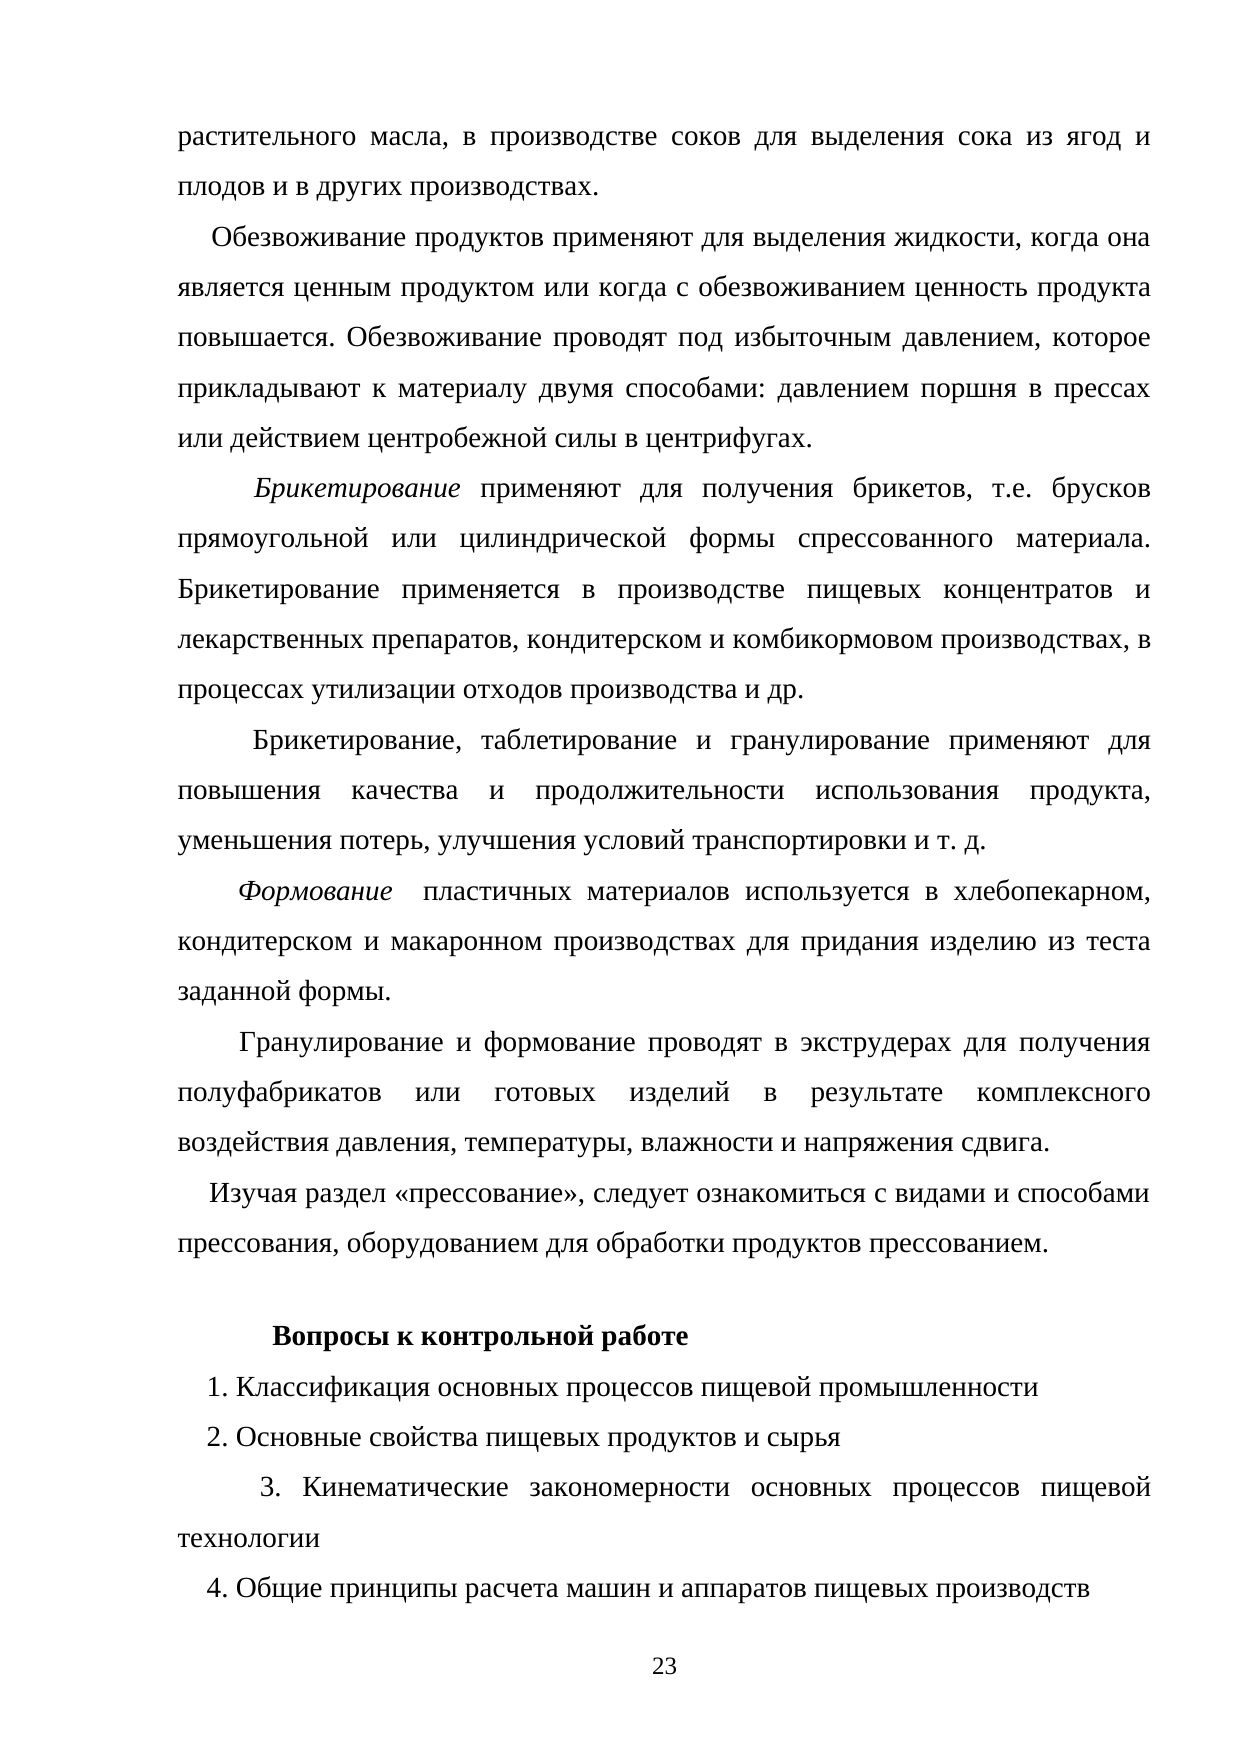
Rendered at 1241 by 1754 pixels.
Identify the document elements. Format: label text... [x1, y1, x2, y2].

text Изучая раздел «прессование», следует ознакомиться с видами и способами прессования, оборудованием для обработки продуктов прессованием. [177, 1175, 1152, 1258]
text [177, 118, 1152, 202]
text Вопросы к контрольной работе [177, 1318, 1152, 1352]
text 2. Основные свойства пищевых продуктов и сырья [177, 1419, 1152, 1453]
text Обезвоживание продуктов применяют для выделения жидкости, когда она является ценным продуктом или когда с обезвоживанием ценность продукта повышается. Обезвоживание проводят под избыточным давлением, которое прикладывают к материалу двумя способами: давлением поршня в прессах или действием центробежной силы в центрифугах. [177, 219, 1152, 453]
text 3. Кинематические закономерности основных процессов пищевой технологии [177, 1469, 1152, 1553]
text Формование пластичных материалов используется в хлебопекарном, кондитерском и макаронном производствах для придания изделию из теста заданной формы. [177, 873, 1152, 1007]
text Гранулирование и формование проводят в экструдерах для получения полуфабрикатов или готовых изделий в результате комплексного воздействия давления, температуры, влажности и напряжения сдвига. [177, 1024, 1152, 1158]
text 4. Общие принципы расчета машин и аппаратов пищевых производств [177, 1570, 1152, 1603]
text Брикетирование применяют для получения брикетов, т.е. брусков прямоугольной или цилиндрической формы спрессованного материала. Брикетирование применяется в производстве пищевых концентратов и лекарственных препаратов, кондитерском и комбикормовом производствах, в процессах утилизации отходов производства и др. [177, 470, 1152, 705]
text Брикетирование, таблетирование и гранулирование применяют для повышения качества и продолжительности использования продукта, уменьшения потерь, улучшения условий транспортировки и т. д. [177, 722, 1152, 856]
text 1. Классификация основных процессов пищевой промышленности [177, 1369, 1152, 1402]
